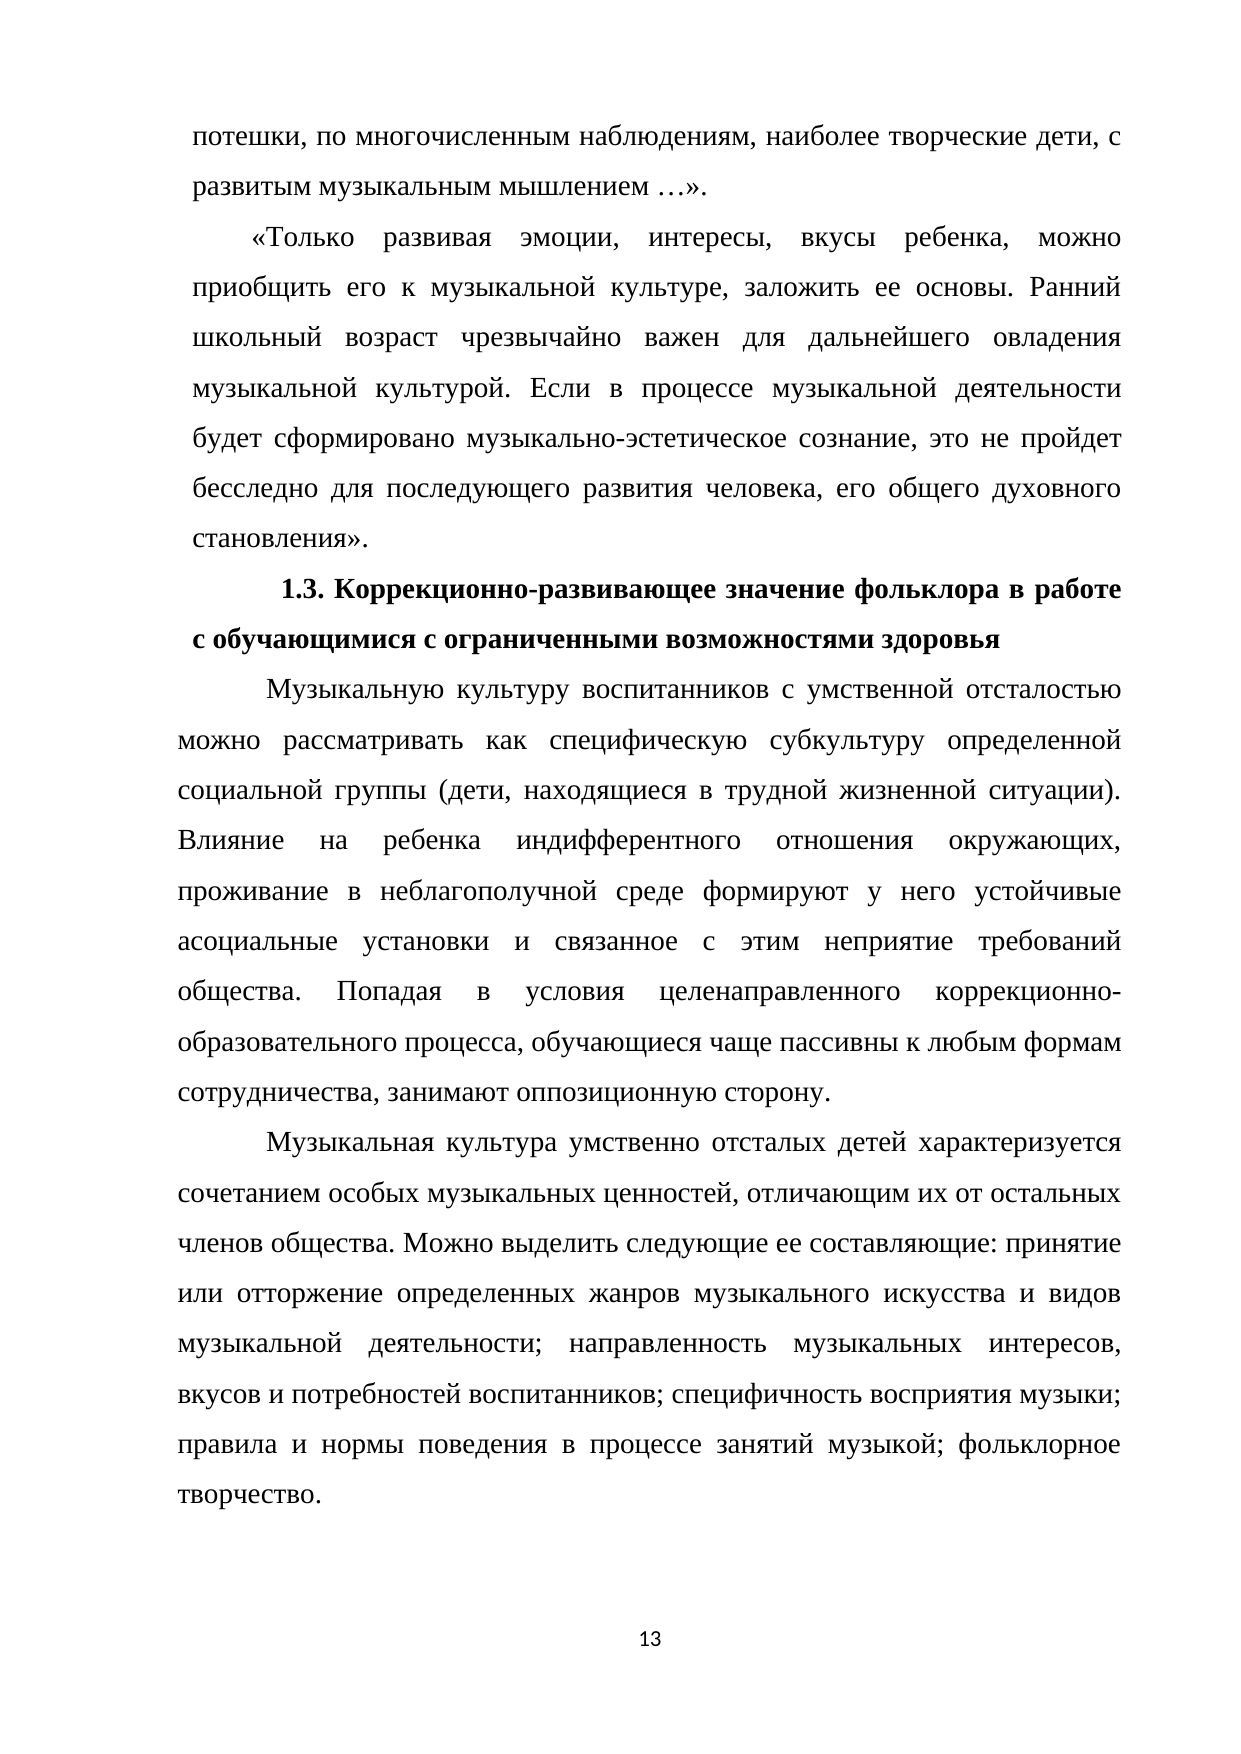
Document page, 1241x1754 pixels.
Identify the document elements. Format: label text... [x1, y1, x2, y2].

text Музыкальная культура умственно отсталых детей характеризуется сочетанием особых музыкальных ценностей, отличающим их от остальных членов общества. Можно выделить следующие ее составляющие: принятие или отторжение определенных жанров музыкального искусства и видов музыкальной деятельности; направленность музыкальных интересов, вкусов и потребностей воспитанников; специфичность восприятия музыки; правила и нормы поведения в процессе занятий музыкой; фольклорное творчество. [177, 1124, 1122, 1510]
text 1.3. Коррекционно-развивающее значение фольклора в работе с обучающимися с ограниченными возможностями здоровья [192, 571, 1122, 655]
text «Только развивая эмоции, интересы, вкусы ребенка, можно приобщить его к музыкальной культуре, заложить ее основы. Ранний школьный возраст чрезвычайно важен для дальнейшего овладения музыкальной культурой. Если в процессе музыкальной деятельности будет сформировано музыкально-эстетическое сознание, это не пройдет бесследно для последующего развития человека, его общего духовного становления». [192, 219, 1122, 554]
text Музыкальную культуру воспитанников с умственной отсталостью можно рассматривать как специфическую субкультуру определенной социальной группы (дети, находящиеся в трудной жизненной ситуации). Влияние на ребенка индифферентного отношения окружающих, проживание в неблагополучной среде формируют у него устойчивые асоциальные установки и связанное с этим неприятие требований общества. Попадая в условия целенаправленного коррекционно-образовательного процесса, обучающиеся чаще пассивны к любым формам сотрудничества, занимают оппозиционную сторону. [177, 672, 1122, 1108]
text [192, 118, 1122, 202]
